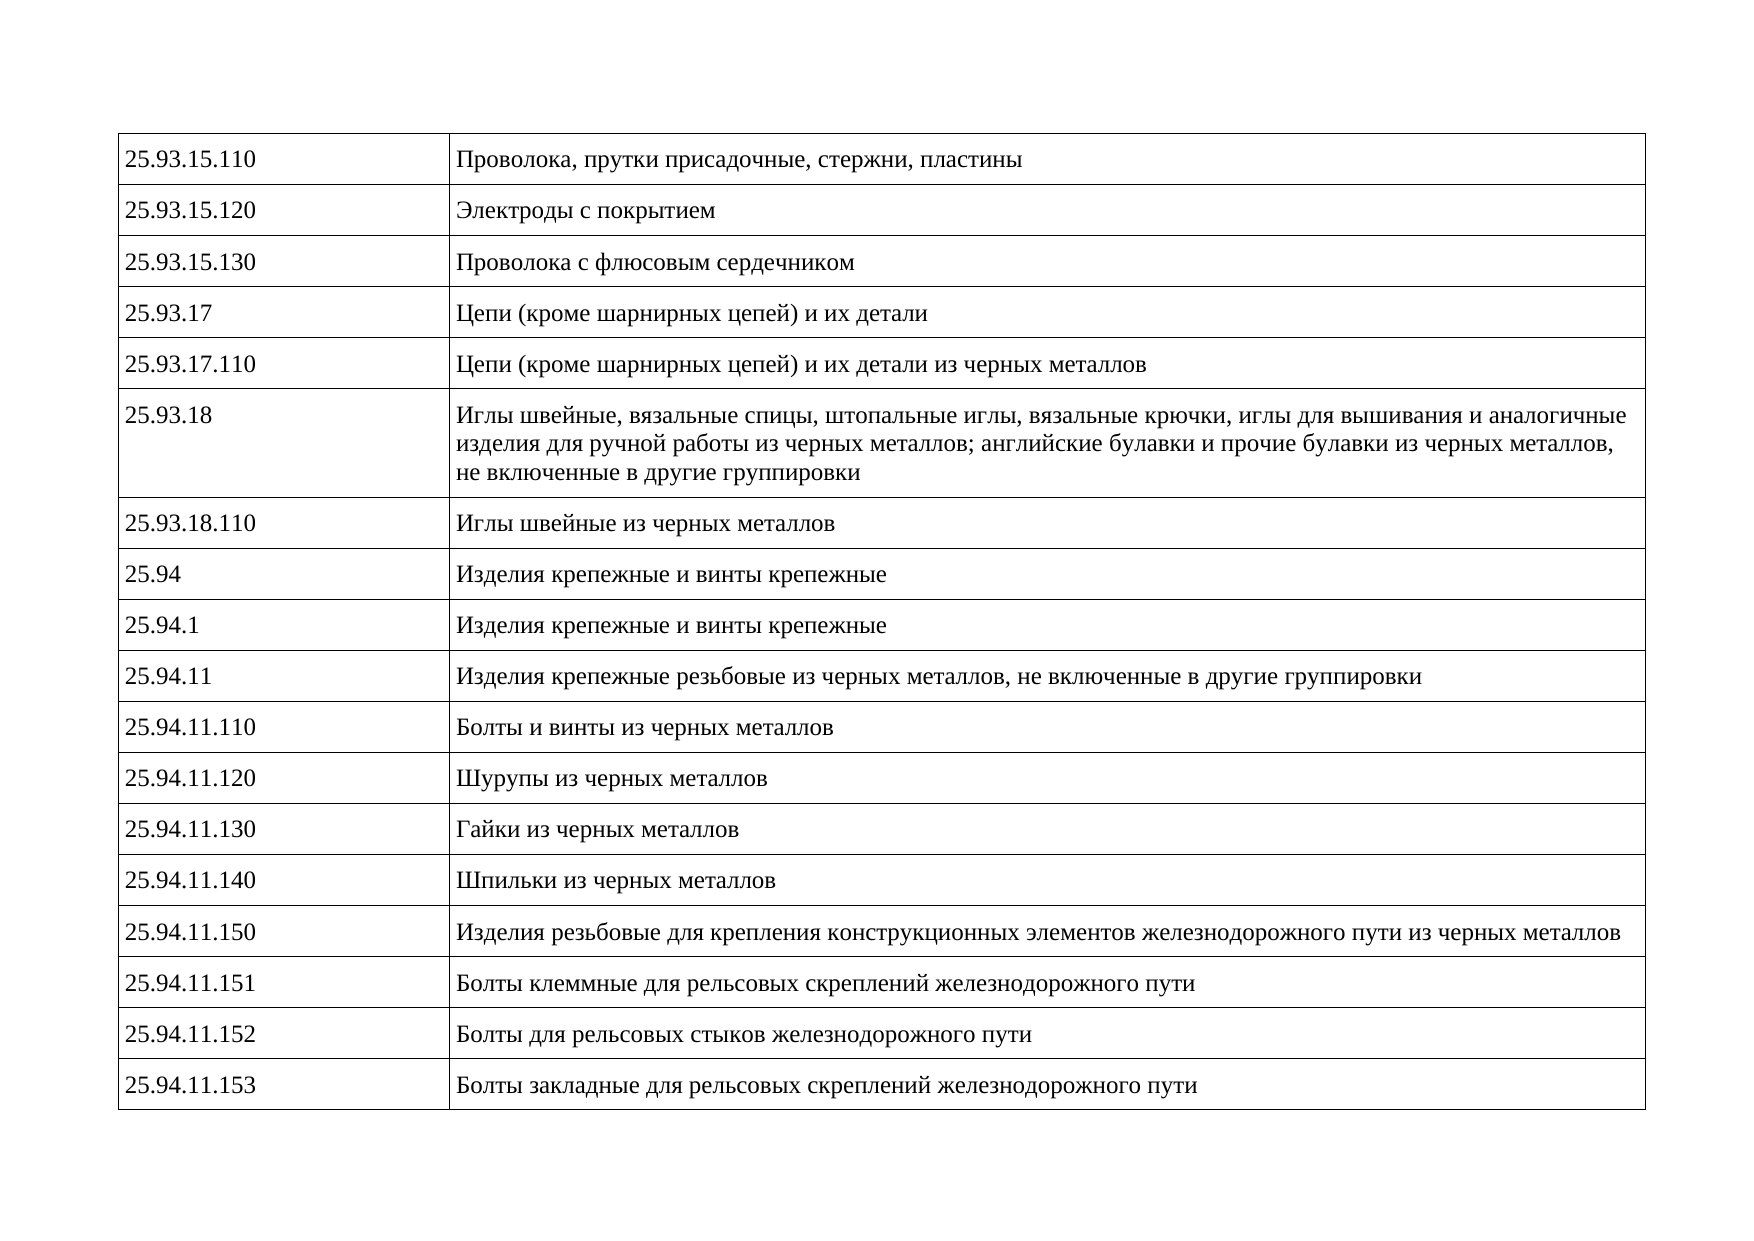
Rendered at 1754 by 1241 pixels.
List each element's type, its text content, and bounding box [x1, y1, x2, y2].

table_cell Цепи (кроме шарнирных цепей) и их детали [450, 287, 1645, 337]
table_cell Шпильки из черных металлов [450, 855, 1645, 905]
table_cell Проволока с флюсовым сердечником [450, 236, 1645, 286]
table_cell 25.93.17 [119, 287, 449, 337]
table_cell Проволока, прутки присадочные, стержни, пластины [450, 134, 1645, 184]
table_cell 25.93.15.130 [119, 236, 449, 286]
table_cell Электроды с покрытием [450, 185, 1645, 235]
table_cell Иглы швейные из черных металлов [450, 498, 1645, 548]
table_cell 25.93.18 [119, 389, 449, 497]
table_cell Гайки из черных металлов [450, 804, 1645, 854]
table_cell Болты для рельсовых стыков железнодорожного пути [450, 1008, 1645, 1058]
table_cell Изделия резьбовые для крепления конструкционных элементов железнодорожного пути из черных металлов [450, 906, 1645, 956]
table_cell 25.94.11.151 [119, 957, 449, 1007]
table_cell 25.94.1 [119, 600, 449, 650]
table_cell Изделия крепежные и винты крепежные [450, 549, 1645, 599]
table_cell 25.94.11.130 [119, 804, 449, 854]
table_cell 25.93.17.110 [119, 338, 449, 388]
table_cell 25.94.11.110 [119, 702, 449, 752]
table_cell 25.93.15.110 [119, 134, 449, 184]
table_cell Болты закладные для рельсовых скреплений железнодорожного пути [450, 1059, 1645, 1109]
table_cell 25.94.11 [119, 651, 449, 701]
table_cell 25.93.18.110 [119, 498, 449, 548]
table_cell 25.94.11.152 [119, 1008, 449, 1058]
table_cell 25.94.11.120 [119, 753, 449, 803]
table_cell 25.94 [119, 549, 449, 599]
table_cell 25.94.11.150 [119, 906, 449, 956]
table_cell Цепи (кроме шарнирных цепей) и их детали из черных металлов [450, 338, 1645, 388]
table_cell 25.93.15.120 [119, 185, 449, 235]
table_cell Изделия крепежные резьбовые из черных металлов, не включенные в другие группировки [450, 651, 1645, 701]
table_cell 25.94.11.140 [119, 855, 449, 905]
table_cell Шурупы из черных металлов [450, 753, 1645, 803]
table_cell Болты клеммные для рельсовых скреплений железнодорожного пути [450, 957, 1645, 1007]
table_cell Изделия крепежные и винты крепежные [450, 600, 1645, 650]
table_cell 25.94.11.153 [119, 1059, 449, 1109]
table_cell Иглы швейные, вязальные спицы, штопальные иглы, вязальные крючки, иглы для вышивания и аналогичные изделия для ручной работы из черных металлов; английские булавки и прочие булавки из черных металлов, не включенные в другие группировки [450, 389, 1645, 497]
table_cell Болты и винты из черных металлов [450, 702, 1645, 752]
